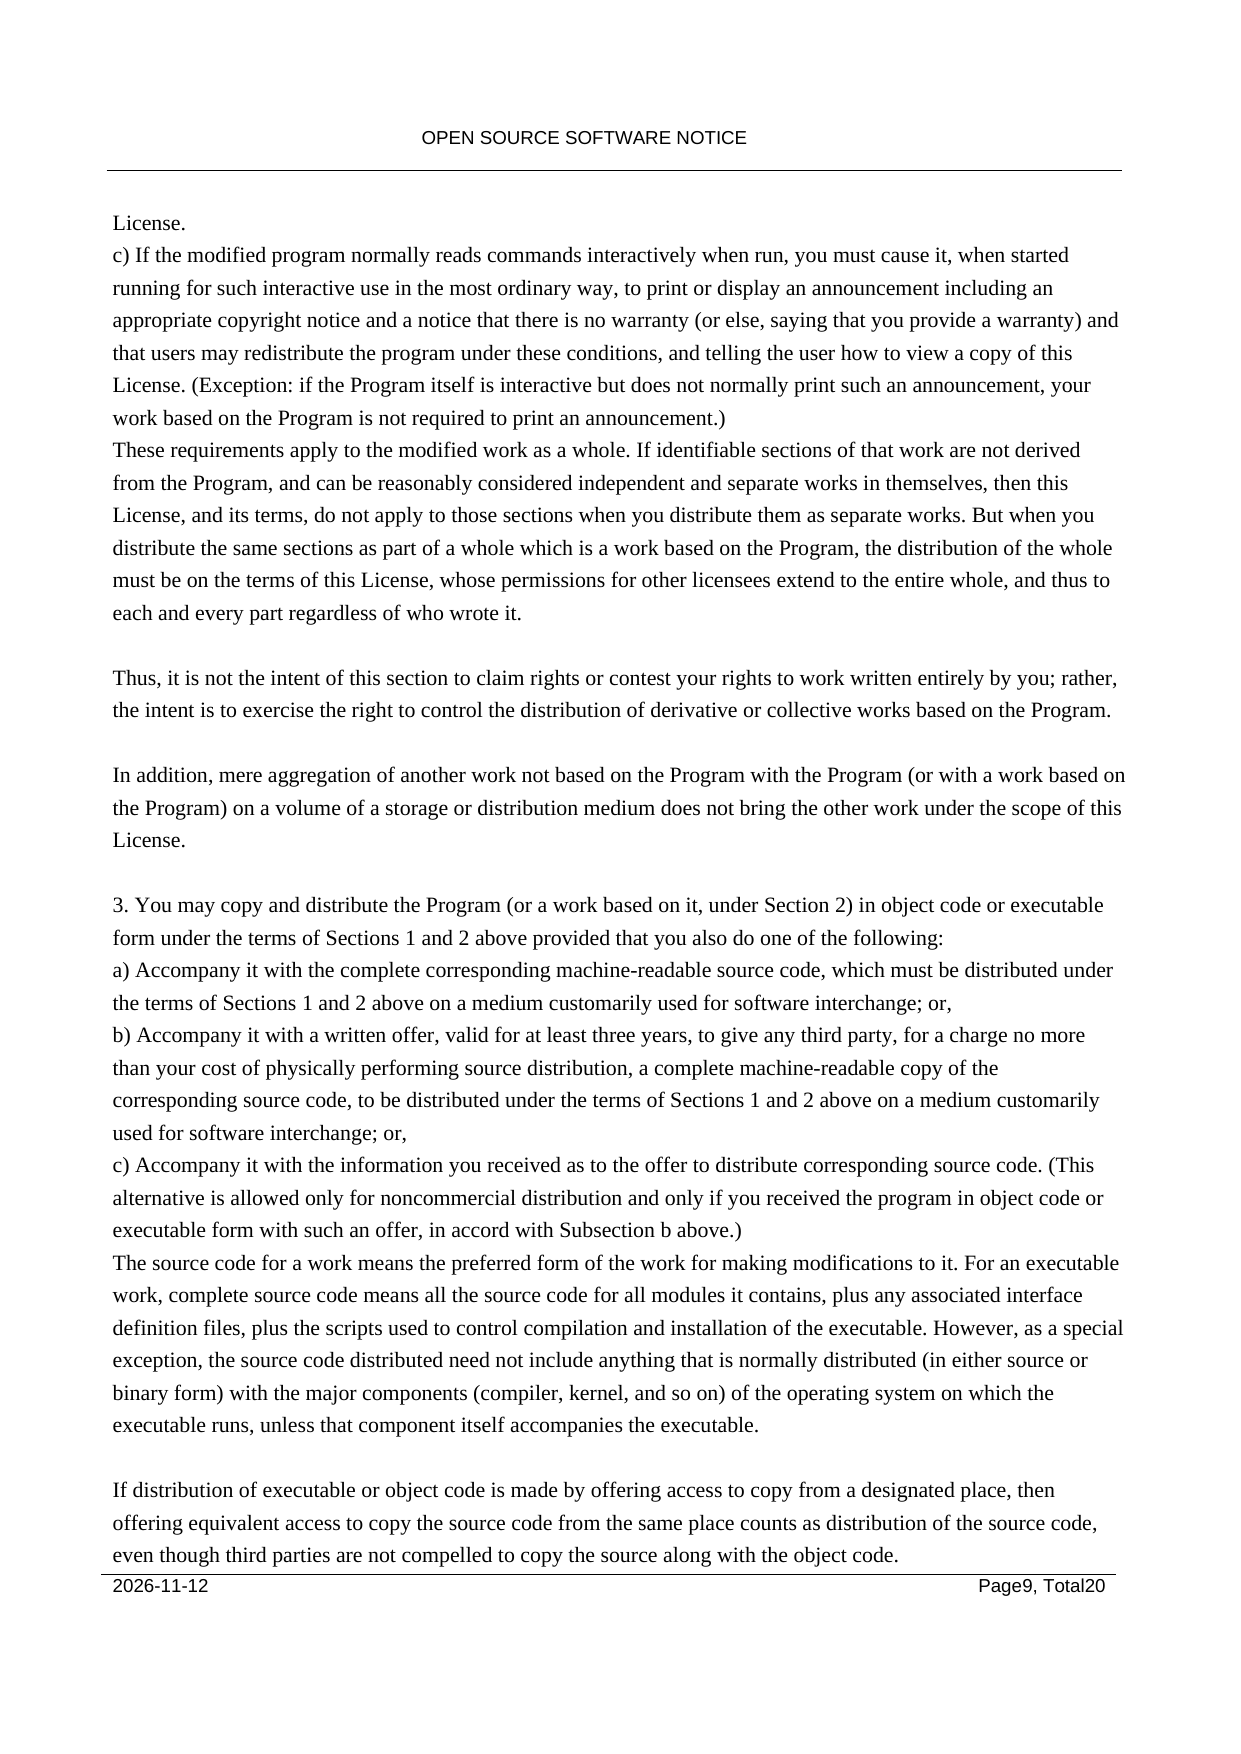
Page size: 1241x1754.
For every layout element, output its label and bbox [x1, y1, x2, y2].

text [112, 206, 1128, 1571]
